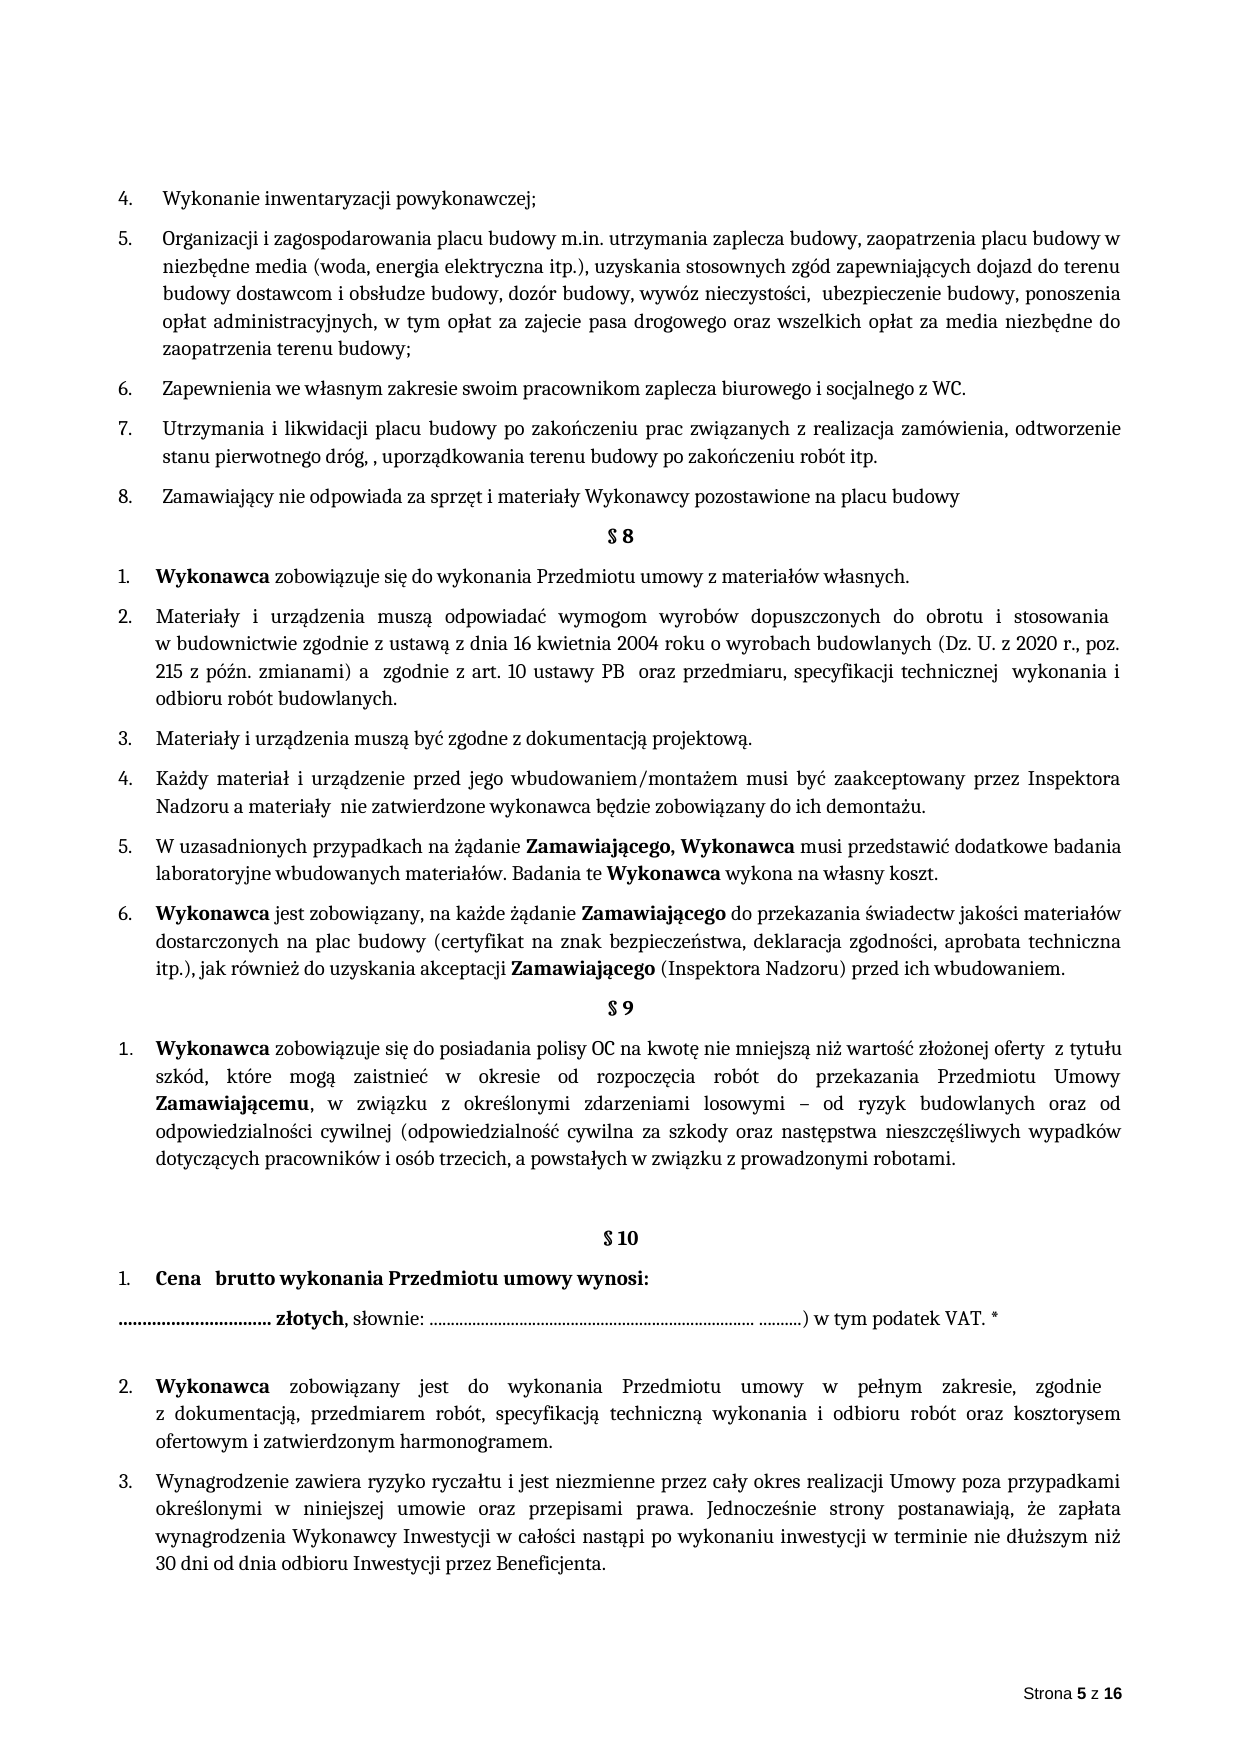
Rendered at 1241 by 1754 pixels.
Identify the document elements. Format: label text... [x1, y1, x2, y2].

list Zamawiający nie odpowiada za sprzęt i materiały Wykonawcy pozostawione na placu budowy [118, 484, 1122, 508]
list Materiały i urządzenia muszą być zgodne z dokumentacją projektową. [118, 727, 1122, 751]
list W uzasadnionych przypadkach na żądanie Zamawiającego, Wykonawca musi przedstawić dodatkowe badania laboratoryjne wbudowanych materiałów. Badania te Wykonawca wykona na własny koszt. [118, 834, 1122, 886]
text § 10 [118, 1227, 1122, 1251]
text § 9 [118, 997, 1122, 1021]
list Wykonawca zobowiązuje się do wykonania Przedmiotu umowy z materiałów własnych. [118, 564, 1122, 588]
list Organizacji i zagospodarowania placu budowy m.in. utrzymania zaplecza budowy, zaopatrzenia placu budowy w niezbędne media (woda, energia elektryczna itp.), uzyskania stosownych zgód zapewniających dojazd do terenu budowy dostawcom i obsłudze budowy, dozór budowy, wywóz nieczystości, ubezpieczenie budowy, ponoszenia opłat administracyjnych, w tym opłat za zajecie pasa drogowego oraz wszelkich opłat za media niezbędne do zaopatrzenia terenu budowy; [118, 227, 1122, 361]
list Utrzymania i likwidacji placu budowy po zakończeniu prac związanych z realizacja zamówienia, odtworzenie stanu pierwotnego dróg, , uporządkowania terenu budowy po zakończeniu robót itp. [118, 417, 1122, 468]
list Każdy materiał i urządzenie przed jego wbudowaniem/montażem musi być zaakceptowany przez Inspektora Nadzoru a materiały nie zatwierdzone wykonawca będzie zobowiązany do ich demontażu. [118, 767, 1122, 818]
list Wykonawca zobowiązany jest do wykonania Przedmiotu umowy w pełnym zakresie, zgodnie z dokumentacją, przedmiarem robót, specyfikacją techniczną wykonania i odbioru robót oraz kosztorysem ofertowym i zatwierdzonym harmonogramem. [118, 1374, 1122, 1453]
list Wynagrodzenie zawiera ryzyko ryczałtu i jest niezmienne przez cały okres realizacji Umowy poza przypadkami określonymi w niniejszej umowie oraz przepisami prawa. Jednocześnie strony postanawiają, że zapłata wynagrodzenia Wykonawcy Inwestycji w całości nastąpi po wykonaniu inwestycji w terminie nie dłuższym niż 30 dni od dnia odbioru Inwestycji przez Beneficjenta. [118, 1469, 1122, 1576]
list Wykonawca jest zobowiązany, na każde żądanie Zamawiającego do przekazania świadectw jakości materiałów dostarczonych na plac budowy (certyfikat na znak bezpieczeństwa, deklaracja zgodności, aprobata techniczna itp.), jak również do uzyskania akceptacji Zamawiającego (Inspektora Nadzoru) przed ich wbudowaniem. [118, 902, 1122, 981]
list Zapewnienia we własnym zakresie swoim pracownikom zaplecza biurowego i socjalnego z WC. [118, 377, 1122, 401]
list Cena brutto wykonania Przedmiotu umowy wynosi: [118, 1267, 1122, 1291]
list Wykonawca zobowiązuje się do posiadania polisy OC na kwotę nie mniejszą niż wartość złożonej oferty z tytułu szkód, które mogą zaistnieć w okresie od rozpoczęcia robót do przekazania Przedmiotu Umowy Zamawiającemu, w związku z określonymi zdarzeniami losowymi – od ryzyk budowlanych oraz od odpowiedzialności cywilnej (odpowiedzialność cywilna za szkody oraz następstwa nieszczęśliwych wypadków dotyczących pracowników i osób trzecich, a powstałych w związku z prowadzonymi robotami. [118, 1037, 1122, 1171]
text § 8 [118, 524, 1122, 548]
list Materiały i urządzenia muszą odpowiadać wymogom wyrobów dopuszczonych do obrotu i stosowania w budownictwie zgodnie z ustawą z dnia 16 kwietnia 2004 roku o wyrobach budowlanych (Dz. U. z 2020 r., poz. 215 z późn. zmianami) a zgodnie z art. 10 ustawy PB oraz przedmiaru, specyfikacji technicznej wykonania i odbioru robót budowlanych. [118, 604, 1122, 711]
text ................................ złotych, słownie: ............................................................................ ..........) w tym podatek VAT. * [118, 1307, 1122, 1331]
list Wykonanie inwentaryzacji powykonawczej; [118, 187, 1122, 211]
